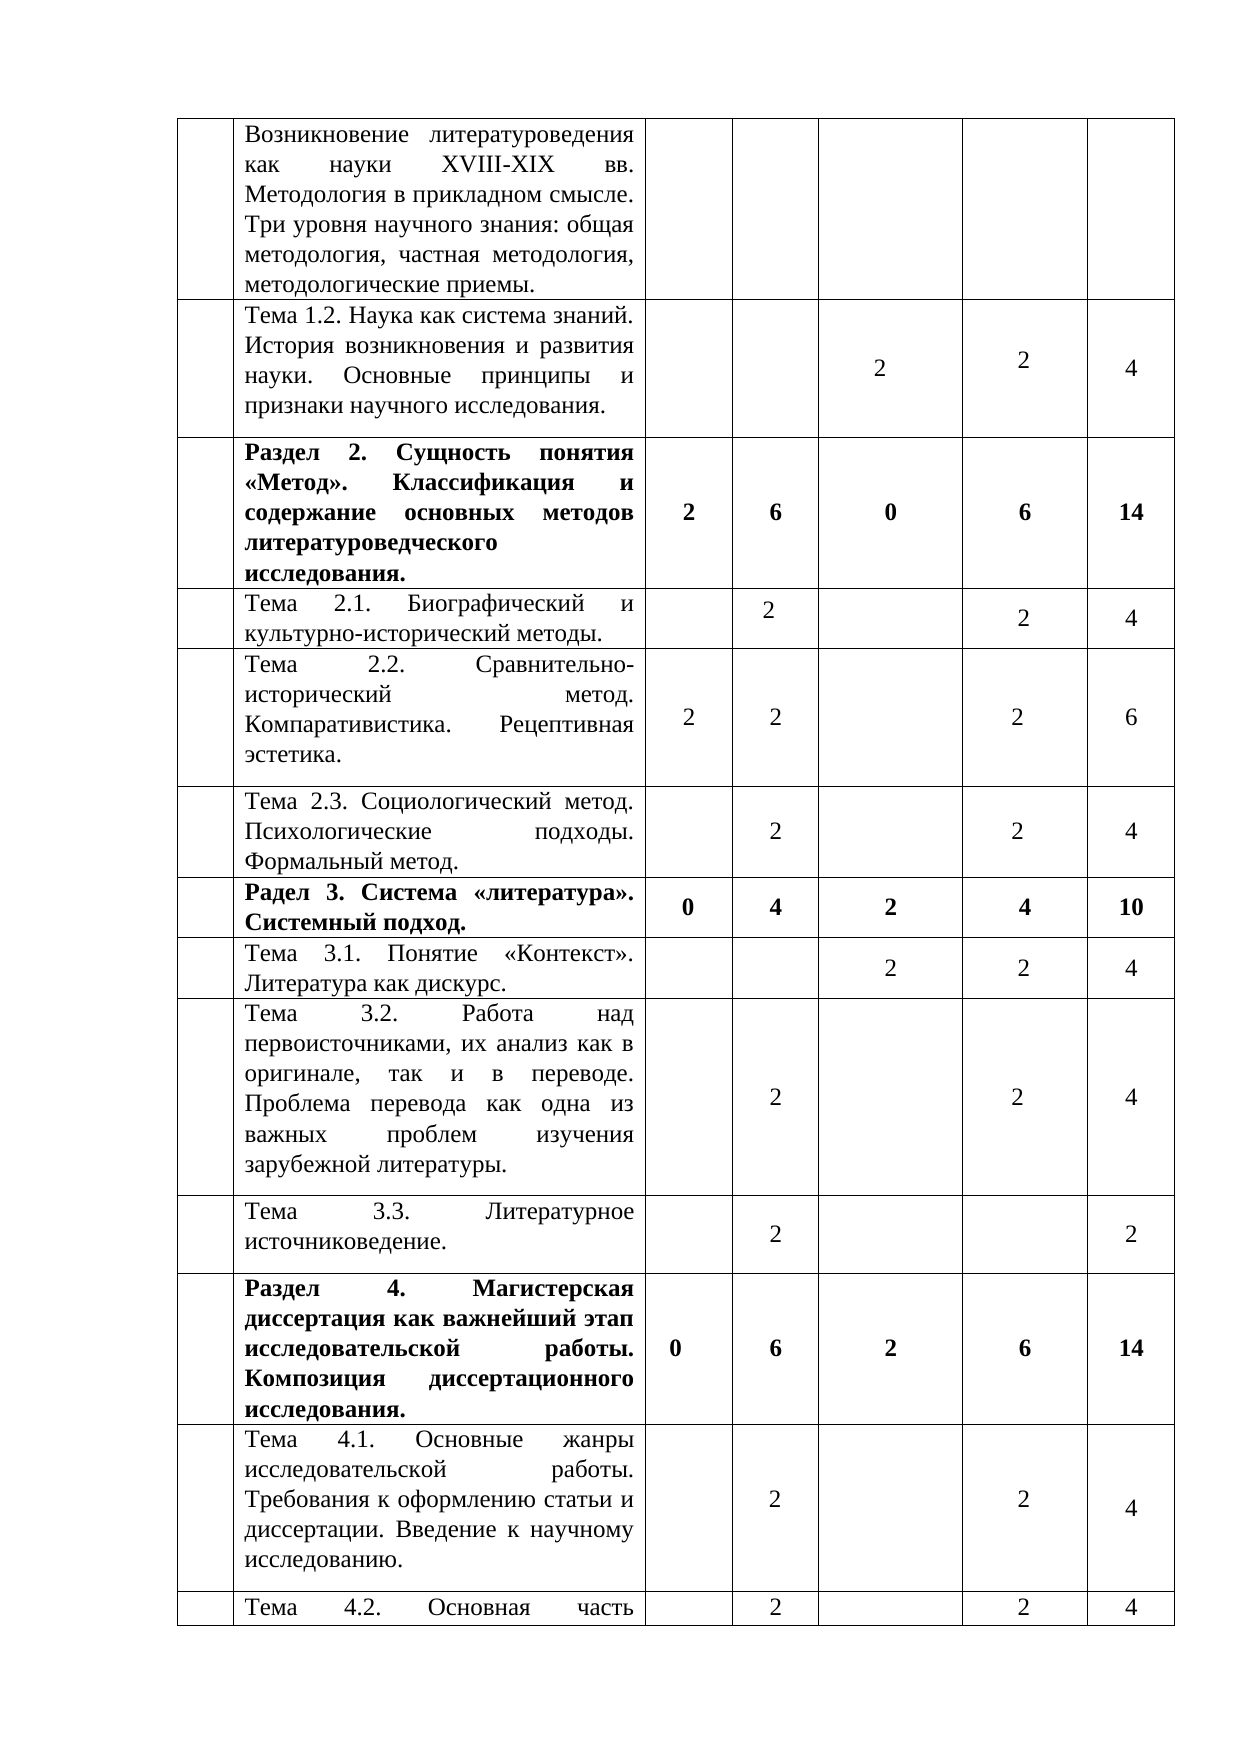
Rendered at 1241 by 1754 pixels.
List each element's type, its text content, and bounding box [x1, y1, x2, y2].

table_cell 2 [646, 119, 732, 299]
table_cell Тема 2.1. Биографический и культурно-исторический методы. [234, 589, 645, 648]
table_cell 4 [1088, 300, 1174, 437]
table_cell [819, 1592, 962, 1625]
table_cell 4 [1088, 589, 1174, 648]
table_cell 2 [733, 787, 818, 876]
table_cell Тема 1.2. Наука как система знаний. История возникновения и развития науки. Основные принципы и признаки научного исследования. [234, 300, 645, 437]
table_cell [178, 589, 233, 648]
table_cell 2 [646, 438, 732, 588]
table_cell [178, 999, 233, 1195]
table_cell 4 [1088, 787, 1174, 876]
table_cell 2 [963, 938, 1087, 998]
table_cell 0 [646, 1274, 732, 1424]
table_cell [646, 589, 732, 648]
table_cell 6 [733, 438, 818, 588]
table_cell [646, 1196, 732, 1273]
table_cell [733, 938, 818, 998]
table_cell [178, 1196, 233, 1273]
table_cell [646, 938, 732, 998]
table_cell [178, 119, 233, 299]
table_cell [646, 999, 732, 1195]
table_cell 0 [646, 878, 732, 937]
table_cell [819, 649, 962, 786]
table_cell Раздел 2. Сущность понятия «Метод». Классификация и содержание основных методов литературоведческого исследования. [234, 438, 645, 588]
table_cell [819, 999, 962, 1195]
table_cell 4 [1088, 1592, 1174, 1625]
table_cell Раздел 4. Магистерская диссертация как важнейший этап исследовательской работы. Композиция диссертационного исследования. [234, 1274, 645, 1424]
table_cell [819, 1196, 962, 1273]
table_cell Тема 3.1. Понятие «Контекст». Литература как дискурс. [234, 938, 645, 998]
table_cell 2 [733, 1196, 818, 1273]
table_cell [819, 589, 962, 648]
table_cell 2 [963, 1425, 1087, 1591]
table_cell 6 [1088, 119, 1174, 299]
table_cell 2 [963, 649, 1087, 786]
table_cell 6 [963, 438, 1087, 588]
table_cell Тема 2.3. Социологический метод. Психологические подходы. Формальный метод. [234, 787, 645, 876]
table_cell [234, 119, 645, 299]
table_cell 4 [963, 878, 1087, 937]
table_cell [178, 787, 233, 876]
table_cell [733, 300, 818, 437]
table_cell 4 [1088, 1425, 1174, 1591]
table_cell 2 [819, 878, 962, 937]
table_cell 2 [733, 589, 818, 648]
table_cell [963, 1196, 1087, 1273]
table_cell 2 [1088, 1196, 1174, 1273]
table_cell [819, 787, 962, 876]
table_cell [178, 1274, 233, 1424]
table_cell 0 [819, 438, 962, 588]
table_cell [646, 1425, 732, 1591]
table_cell 2 [963, 589, 1087, 648]
table_cell 2 [819, 300, 962, 437]
table_cell 6 [733, 1274, 818, 1424]
table_cell Тема 4.1. Основные жанры исследовательской работы. Требования к оформлению статьи и диссертации. Введение к научному исследованию. [234, 1425, 645, 1591]
table_cell 4 [733, 878, 818, 937]
table_cell 2 [733, 1425, 818, 1591]
table_cell 2 [733, 1592, 818, 1625]
table_cell Тема 3.2. Работа над первоисточниками, их анализ как в оригинале, так и в переводе. Проблема перевода как одна из важных проблем изучения зарубежной литературы. [234, 999, 645, 1195]
table_cell 14 [1088, 438, 1174, 588]
table_cell 2 [733, 649, 818, 786]
table_cell [178, 438, 233, 588]
table_cell 6 [963, 1274, 1087, 1424]
table_cell Тема 3.3. Литературное источниковедение. [234, 1196, 645, 1273]
table_cell 2 [963, 300, 1087, 437]
table_cell [178, 938, 233, 998]
table_cell 2 [733, 999, 818, 1195]
table_cell Тема 2.2. Сравнительно-исторический метод. Компаративистика. Рецептивная эстетика. [234, 649, 645, 786]
table_cell 2 [646, 649, 732, 786]
table_cell 2 [963, 999, 1087, 1195]
table_cell [819, 1425, 962, 1591]
table_cell [178, 1425, 233, 1591]
table_cell [646, 787, 732, 876]
table_cell 10 [1088, 878, 1174, 937]
table_cell [646, 300, 732, 437]
table_cell [178, 649, 233, 786]
table_cell 2 [819, 119, 962, 299]
table_cell 4 [1088, 938, 1174, 998]
table_cell 2 [819, 938, 962, 998]
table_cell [234, 1592, 645, 1625]
table_cell [178, 300, 233, 437]
table_cell [733, 119, 818, 299]
table_cell Радел 3. Система «литература». Системный подход. [234, 878, 645, 937]
table_cell 4 [1088, 999, 1174, 1195]
table_cell [178, 1592, 233, 1625]
table_cell 2 [963, 1592, 1087, 1625]
table_cell 2 [819, 1274, 962, 1424]
table_cell 2 [963, 119, 1087, 299]
table_cell [178, 878, 233, 937]
table_cell 2 [963, 787, 1087, 876]
table_cell 14 [1088, 1274, 1174, 1424]
table_cell 6 [1088, 649, 1174, 786]
table_cell [646, 1592, 732, 1625]
